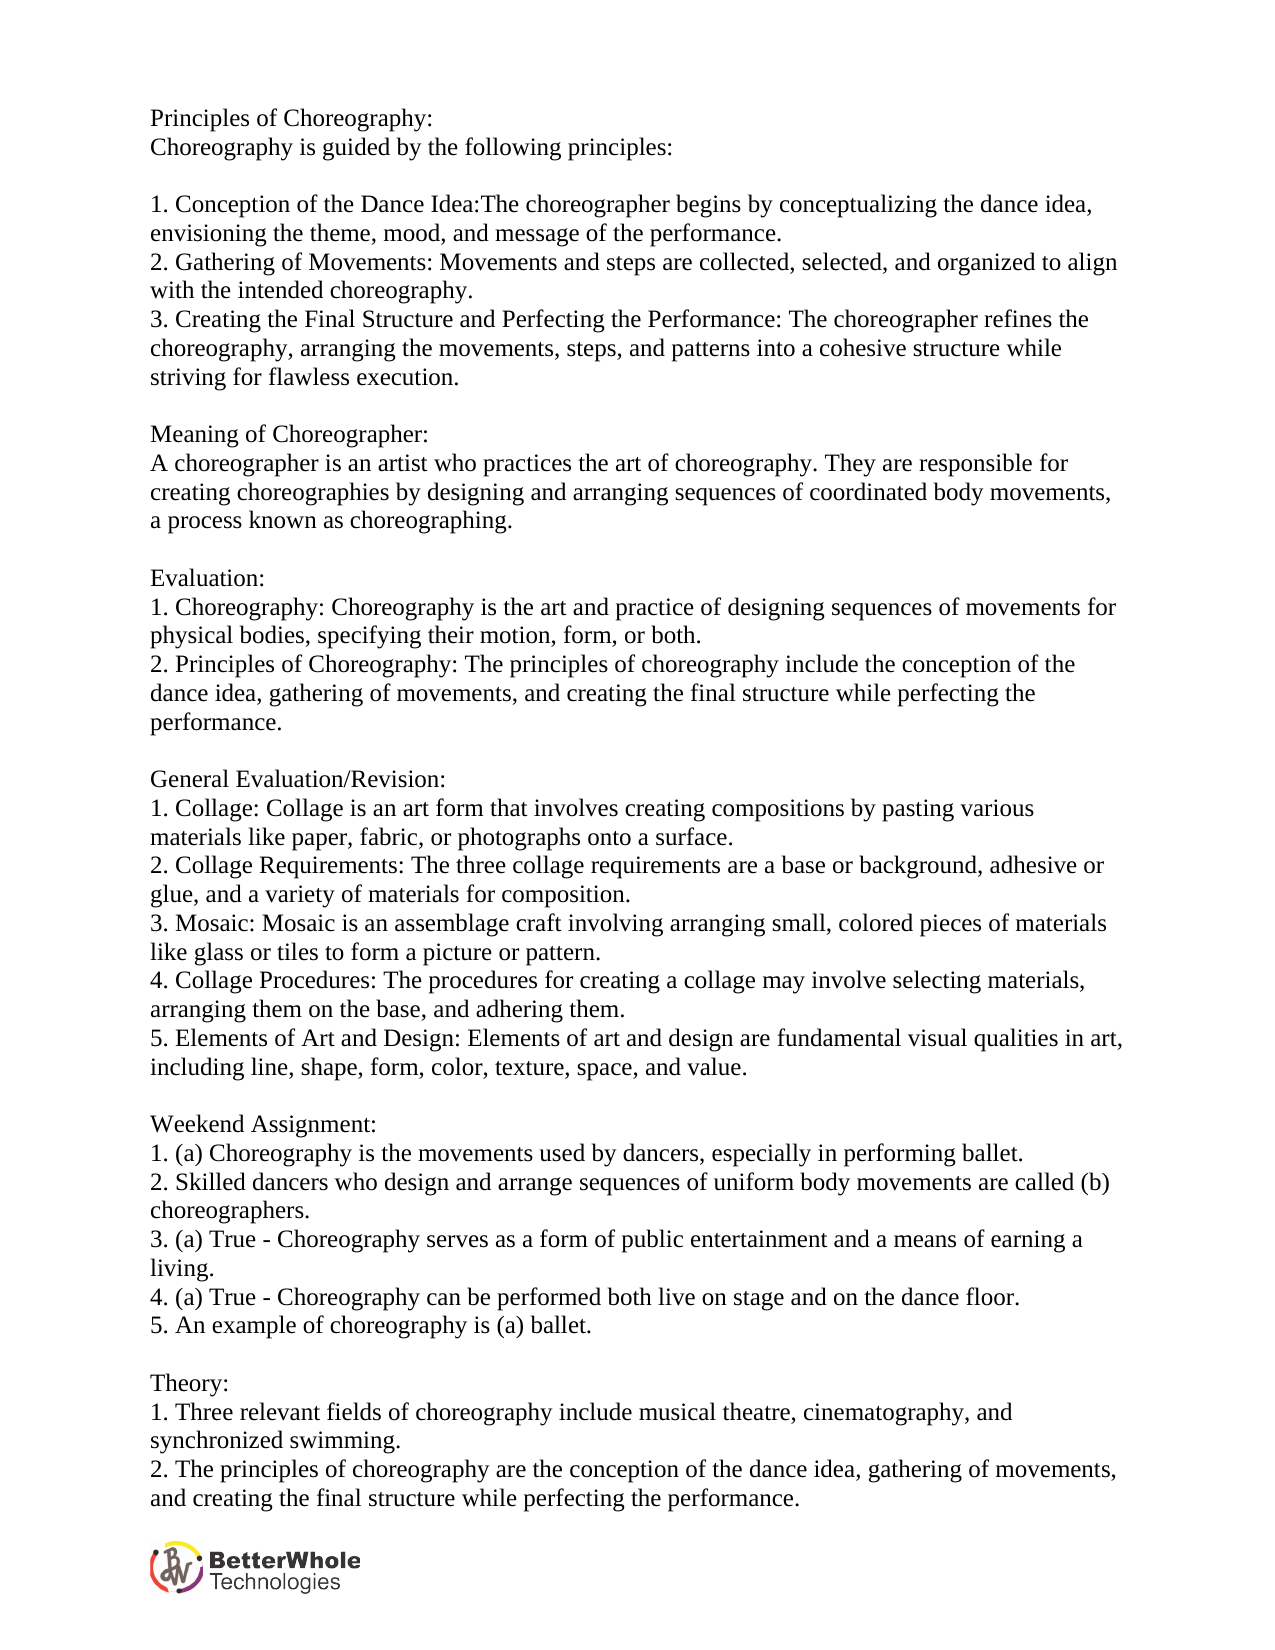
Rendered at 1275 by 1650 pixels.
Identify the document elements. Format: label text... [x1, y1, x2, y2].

text 4. Collage Procedures: The procedures for creating a collage may involve selecting materials, arranging them on the base, and adhering them. [150, 966, 1125, 1023]
text Choreography is guided by the following principles: [150, 132, 1125, 161]
text General Evaluation/Revision: [150, 764, 1125, 793]
text Meaning of Choreographer: [150, 419, 1125, 448]
text Theory: [150, 1368, 1125, 1397]
text Evaluation: [150, 563, 1125, 592]
text 5. An example of choreography is (a) ballet. [150, 1311, 1125, 1339]
picture [150, 1541, 360, 1594]
text A choreographer is an artist who practices the art of choreography. They are responsible for creating choreographies by designing and arranging sequences of coordinated body movements, a process known as choreographing. [150, 448, 1125, 534]
text 2. Collage Requirements: The three collage requirements are a base or background, adhesive or glue, and a variety of materials for composition. [150, 851, 1125, 908]
text 2. Gathering of Movements: Movements and steps are collected, selected, and organized to align with the intended choreography. [150, 247, 1125, 304]
text 2. Skilled dancers who design and arrange sequences of uniform body movements are called (b) choreographers. [150, 1167, 1125, 1224]
text 1. Collage: Collage is an art form that involves creating compositions by pasting various materials like paper, fabric, or photographs onto a surface. [150, 793, 1125, 851]
text 1. (a) Choreography is the movements used by dancers, especially in performing ballet. [150, 1138, 1125, 1167]
text 1. Choreography: Choreography is the art and practice of designing sequences of movements for physical bodies, specifying their motion, form, or both. [150, 592, 1125, 649]
text Principles of Choreography: [150, 103, 1125, 132]
text Weekend Assignment: [150, 1109, 1125, 1138]
text 2. The principles of choreography are the conception of the dance idea, gathering of movements, and creating the final structure while perfecting the performance. [150, 1454, 1125, 1512]
text 5. Elements of Art and Design: Elements of art and design are fundamental visual qualities in art, including line, shape, form, color, texture, space, and value. [150, 1023, 1125, 1081]
text 1. Conception of the Dance Idea:The choreographer begins by conceptualizing the dance idea, envisioning the theme, mood, and message of the performance. [150, 189, 1125, 247]
text 4. (a) True - Choreography can be performed both live on stage and on the dance floor. [150, 1282, 1125, 1311]
text 3. Mosaic: Mosaic is an assemblage craft involving arranging small, colored pieces of materials like glass or tiles to form a picture or pattern. [150, 908, 1125, 966]
text 3. Creating the Final Structure and Perfecting the Performance: The choreographer refines the choreography, arranging the movements, steps, and patterns into a cohesive structure while striving for flawless execution. [150, 304, 1125, 391]
text 3. (a) True - Choreography serves as a form of public entertainment and a means of earning a living. [150, 1224, 1125, 1282]
text 2. Principles of Choreography: The principles of choreography include the conception of the dance idea, gathering of movements, and creating the final structure while perfecting the performance. [150, 649, 1125, 736]
text 1. Three relevant fields of choreography include musical theatre, cinematography, and synchronized swimming. [150, 1397, 1125, 1454]
